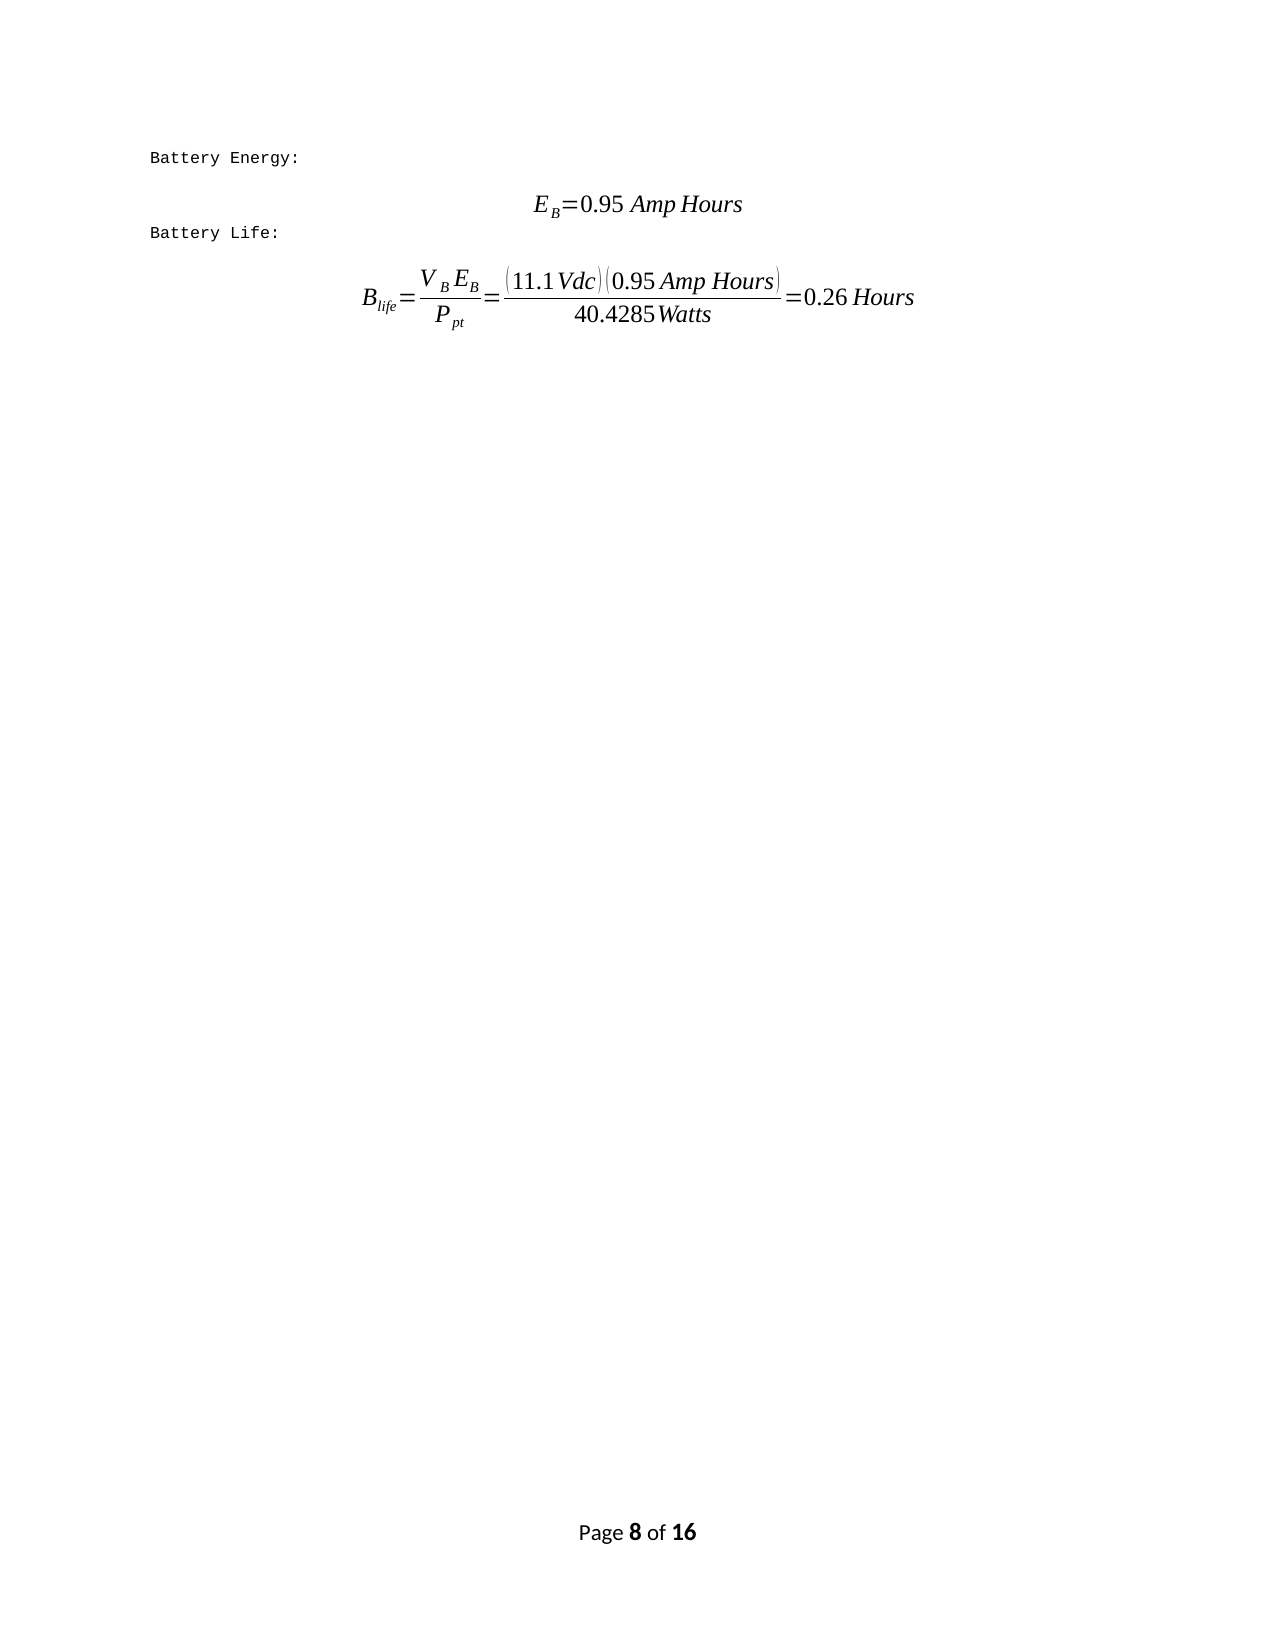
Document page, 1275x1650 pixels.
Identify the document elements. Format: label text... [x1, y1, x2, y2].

text Battery Energy: [150, 150, 1125, 169]
text Battery Life: [150, 224, 1125, 243]
